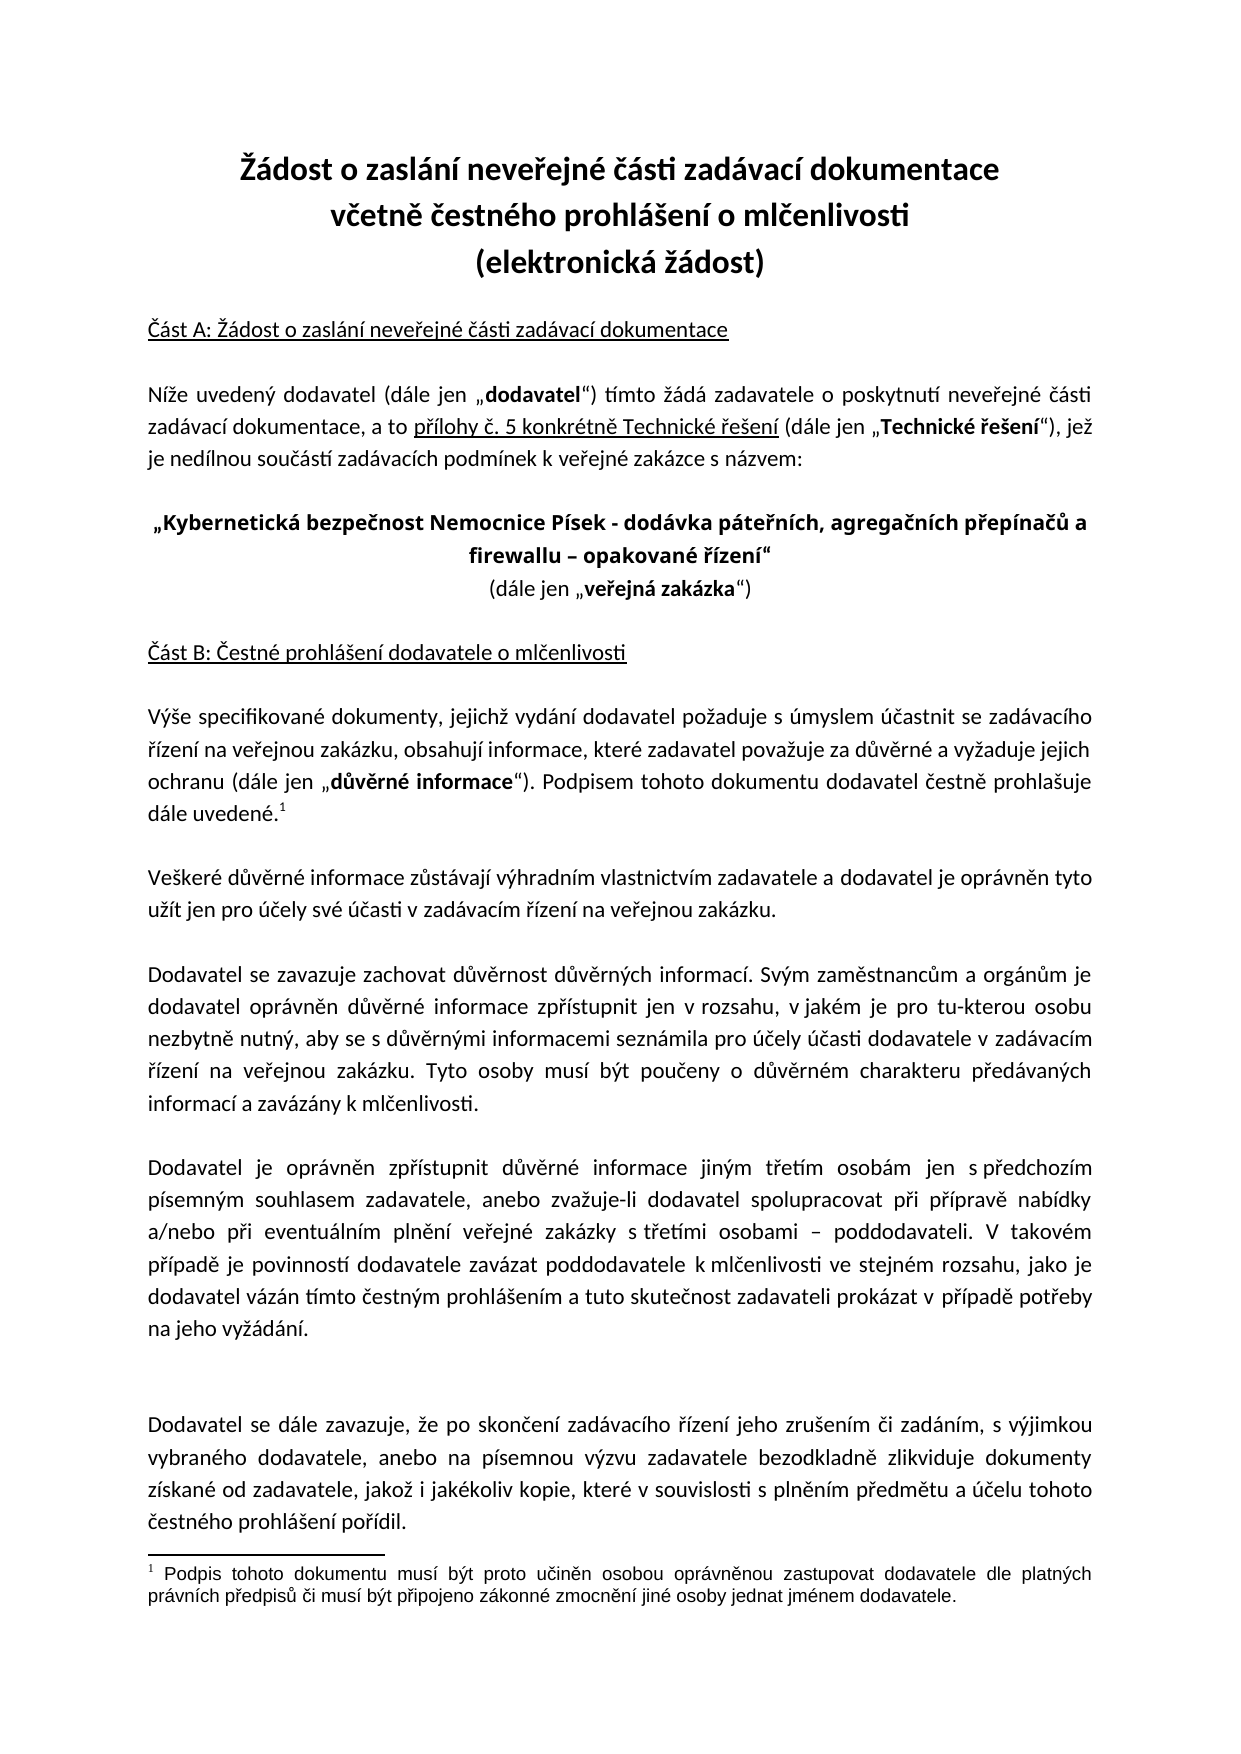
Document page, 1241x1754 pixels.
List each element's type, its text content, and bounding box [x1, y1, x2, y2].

text Žádost o zaslání neveřejné části zadávací dokumentace včetně čestného prohlášení o mlčenlivosti [148, 148, 1093, 235]
text Níže uvedený dodavatel (dále jen „dodavatel“) tímto žádá zadavatele o poskytnutí neveřejné části zadávací dokumentace, a to přílohy č. 5 konkrétně Technické řešení (dále jen „Technické řešení“), jež je nedílnou součástí zadávacích podmínek k veřejné zakázce s názvem: [148, 380, 1093, 472]
text Veškeré důvěrné informace zůstávají výhradním vlastnictvím zadavatele a dodavatel je oprávněn tyto užít jen pro účely své účasti v zadávacím řízení na veřejnou zakázku. [148, 863, 1093, 924]
text Dodavatel je oprávněn zpřístupnit důvěrné informace jiným třetím osobám jen s předchozím písemným souhlasem zadavatele, anebo zvažuje-li dodavatel spolupracovat při přípravě nabídky a/nebo při eventuálním plnění veřejné zakázky s třetími osobami – poddodavateli. V takovém případě je povinností dodavatele zavázat poddodavatele k mlčenlivosti ve stejném rozsahu, jako je dodavatel vázán tímto čestným prohlášením a tuto skutečnost zadavateli prokázat v případě potřeby na jeho vyžádání. [148, 1153, 1093, 1342]
text Část A: Žádost o zaslání neveřejné části zadávací dokumentace [148, 315, 1093, 343]
text Část B: Čestné prohlášení dodavatele o mlčenlivosti [148, 638, 1093, 666]
text (elektronická žádost) [148, 241, 1093, 282]
text „Kybernetická bezpečnost Nemocnice Písek - dodávka páteřních, agregačních přepínačů a firewallu – opakované řízení“ [148, 508, 1093, 569]
text (dále jen „veřejná zakázka“) [148, 574, 1093, 602]
text Dodavatel se dále zavazuje, že po skončení zadávacího řízení jeho zrušením či zadáním, s výjimkou vybraného dodavatele, anebo na písemnou výzvu zadavatele bezodkladně zlikviduje dokumenty získané od zadavatele, jakož i jakékoliv kopie, které v souvislosti s plněním předmětu a účelu tohoto čestného prohlášení pořídil. [148, 1411, 1093, 1535]
text Dodavatel se zavazuje zachovat důvěrnost důvěrných informací. Svým zaměstnancům a orgánům je dodavatel oprávněn důvěrné informace zpřístupnit jen v rozsahu, v jakém je pro tu-kterou osobu nezbytně nutný, aby se s důvěrnými informacemi seznámila pro účely účasti dodavatele v zadávacím řízení na veřejnou zakázku. Tyto osoby musí být poučeny o důvěrném charakteru předávaných informací a zavázány k mlčenlivosti. [148, 960, 1093, 1117]
text Výše specifikované dokumenty, jejichž vydání dodavatel požaduje s úmyslem účastnit se zadávacího řízení na veřejnou zakázku, obsahují informace, které zadavatel považuje za důvěrné a vyžaduje jejich ochranu (dále jen „důvěrné informace“). Podpisem tohoto dokumentu dodavatel čestně prohlašuje dále uvedené. [148, 702, 1093, 827]
